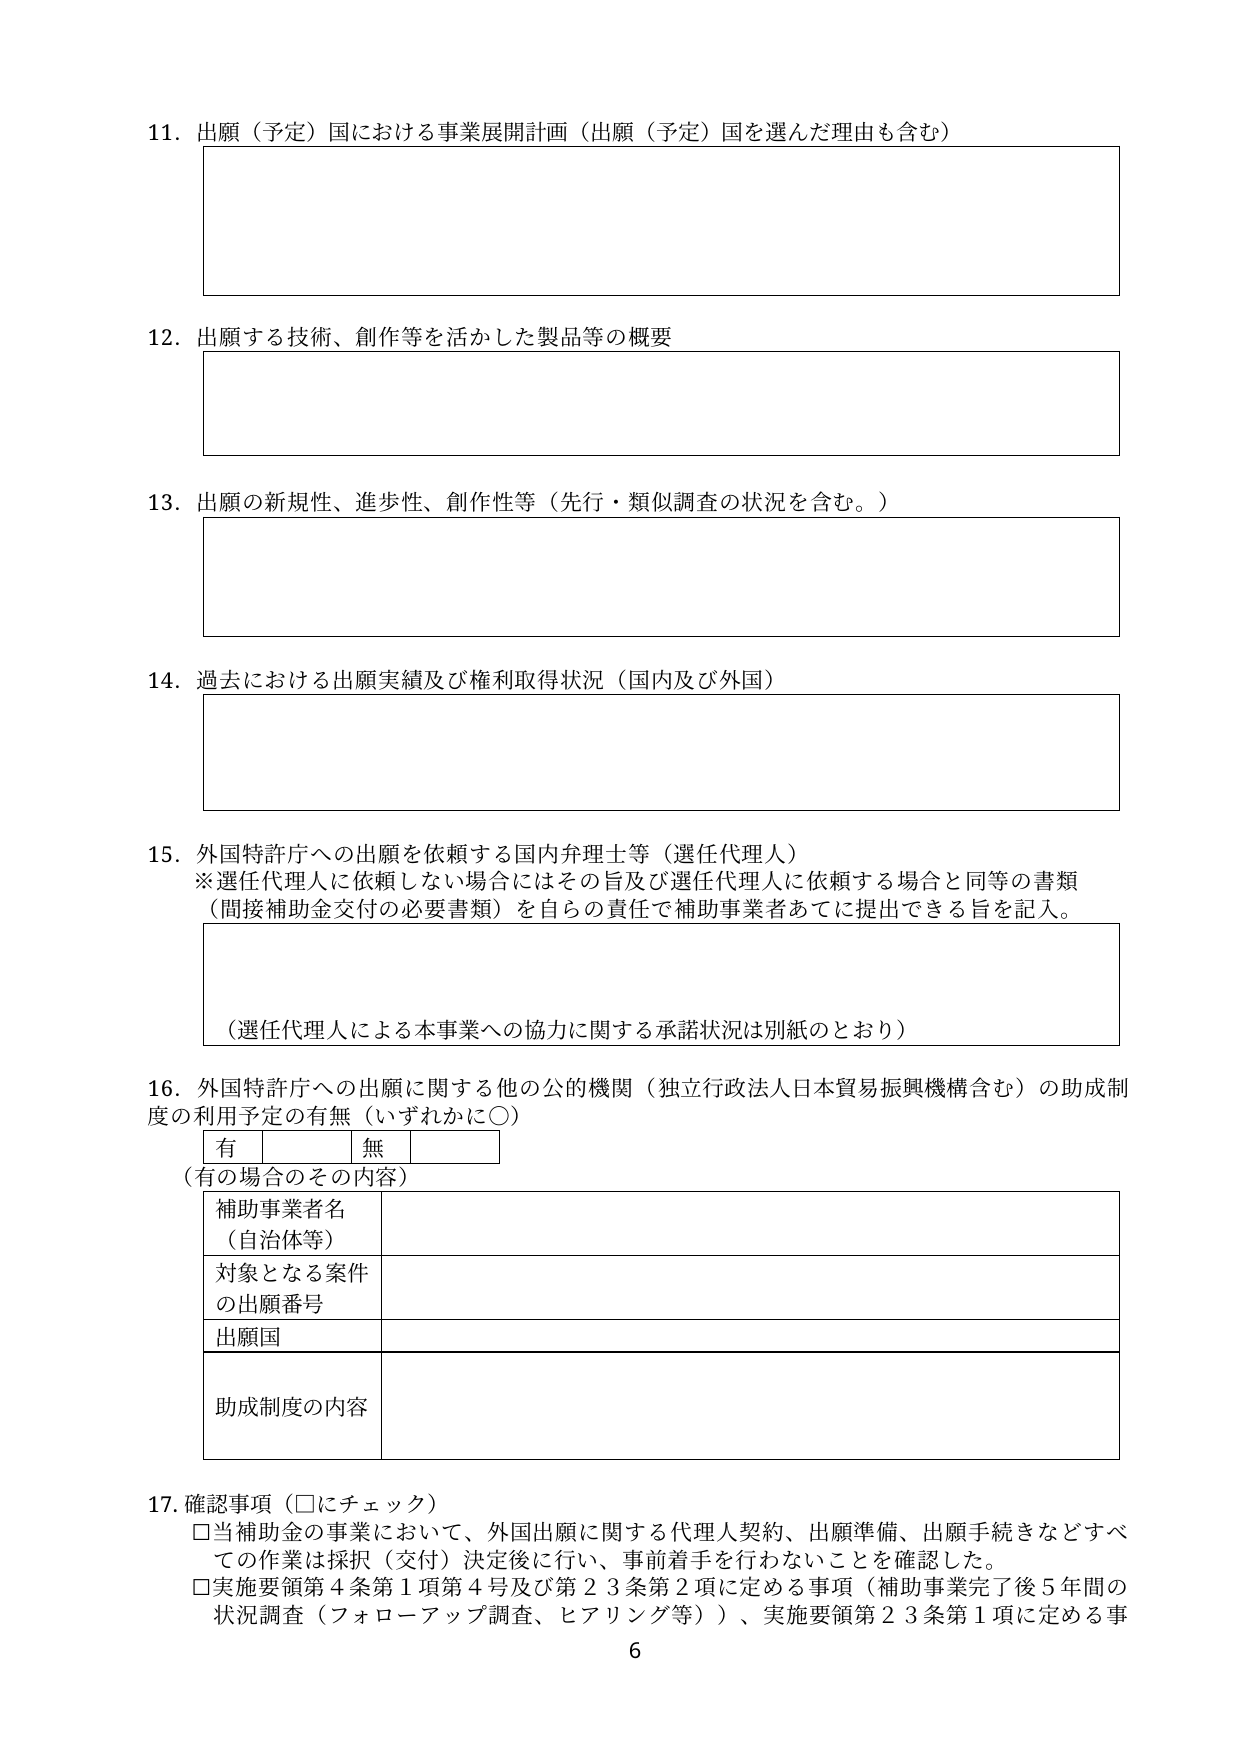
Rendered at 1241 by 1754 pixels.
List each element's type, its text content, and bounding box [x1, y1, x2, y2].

text 15．外国特許庁への出願を依頼する国内弁理士等（選任代理人） [148, 840, 1129, 868]
table_cell 助成制度の内容 [204, 1353, 381, 1459]
table_header [382, 1192, 1119, 1255]
text 14．過去における出願実績及び権利取得状況（国内及び外国） [148, 666, 1129, 694]
table_header [411, 1131, 499, 1162]
text 11．出願（予定）国における事業展開計画（出願（予定）国を選んだ理由も含む） [148, 118, 1129, 146]
text ※選任代理人に依頼しない場合にはその旨及び選任代理人に依頼する場合と同等の書類 [148, 868, 1129, 895]
table_header （選任代理人による本事業への協力に関する承諾状況は別紙のとおり） [204, 924, 1119, 1045]
text 12．出願する技術、創作等を活かした製品等の概要 [148, 323, 1129, 351]
table_cell [382, 1320, 1119, 1351]
text 13．出願の新規性、進歩性、創作性等（先行・類似調査の状況を含む。） [148, 485, 1122, 517]
text （間接補助金交付の必要書類）を自らの責任で補助事業者あてに提出できる旨を記入。 [148, 895, 1129, 923]
text 17. 確認事項（□にチェック） [148, 1489, 1122, 1519]
table_cell 対象となる案件の出願番号 [204, 1256, 381, 1319]
text （有の場合のその内容） [148, 1163, 1129, 1191]
table_header 補助事業者名 （自治体等） [204, 1192, 381, 1255]
text 16．外国特許庁への出願に関する他の公的機関（独立行政法人日本貿易振興機構含む）の助成制度の利用予定の有無（いずれかに○） [148, 1075, 1129, 1130]
table_header 無 [352, 1131, 410, 1162]
table_header [204, 695, 1119, 810]
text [191, 1574, 1129, 1629]
table_header [204, 352, 1119, 455]
table_cell [382, 1256, 1119, 1319]
table_header [204, 518, 1119, 636]
table_cell 出願国 [204, 1320, 381, 1351]
table_header [204, 147, 1119, 295]
text 当補助金の事業において、外国出願に関する代理人契約、出願準備、出願手続きなどすべての作業は採択（交付）決定後に行い、事前着手を行わないことを確認した。 [191, 1519, 1129, 1574]
table_header 有 [204, 1131, 262, 1162]
table_cell [382, 1353, 1119, 1459]
table_header [263, 1131, 351, 1162]
